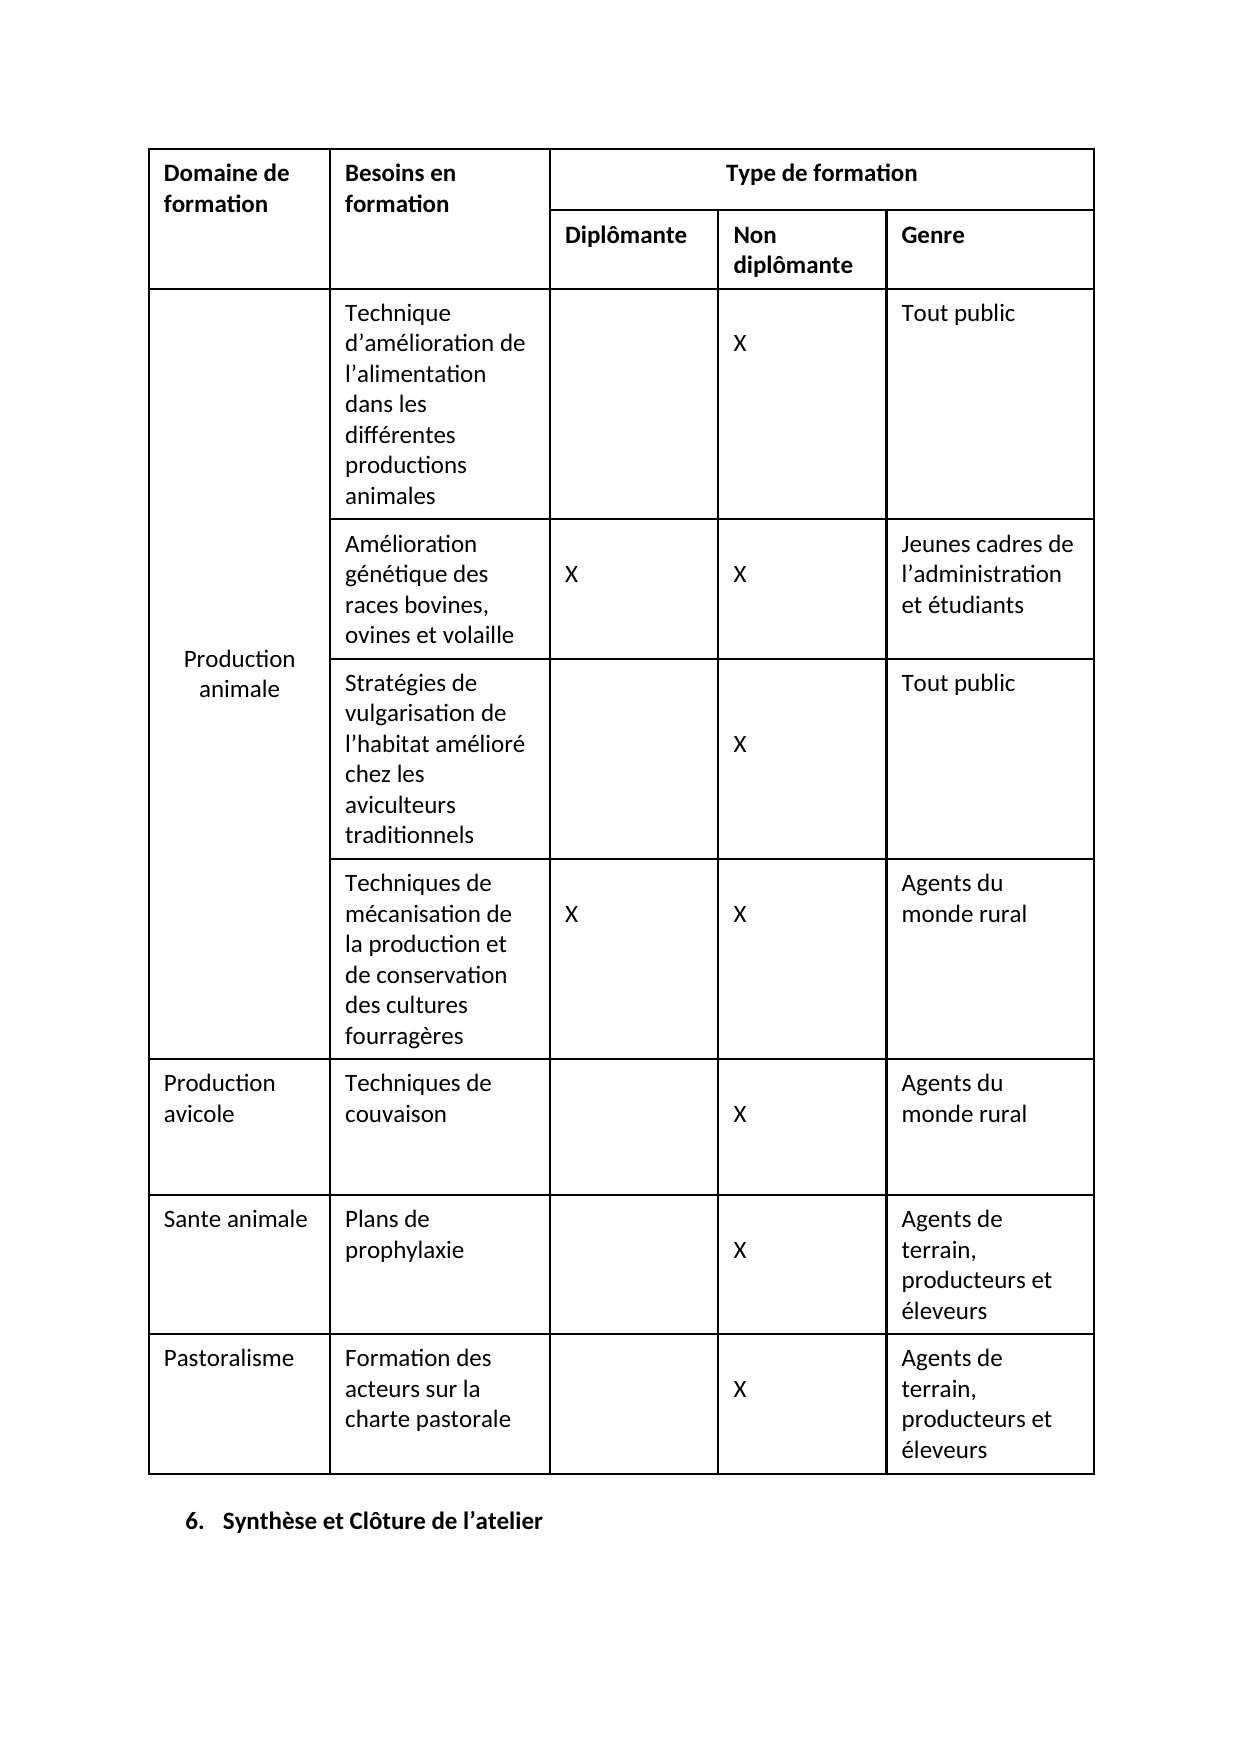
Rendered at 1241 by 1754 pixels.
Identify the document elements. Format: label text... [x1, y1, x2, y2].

table_cell Agents du monde rural [888, 1060, 1093, 1194]
table_cell [551, 660, 717, 858]
table_cell X [719, 860, 885, 1058]
table_cell X [719, 290, 885, 518]
list Synthèse et Clôture de l’atelier [185, 1505, 1093, 1536]
table_cell Non diplômante [719, 211, 885, 287]
table_cell X [551, 860, 717, 1058]
table_cell Techniques de couvaison [331, 1060, 549, 1194]
table_cell X [719, 1196, 885, 1333]
table_cell [551, 290, 717, 518]
table_cell Pastoralisme [150, 1335, 329, 1473]
table_cell Plans de prophylaxie [331, 1196, 549, 1333]
table_cell Technique d’amélioration de l’alimentation dans les différentes productions animales [331, 290, 549, 518]
table_cell Tout public [888, 290, 1093, 518]
table_cell Agents du monde rural [888, 860, 1093, 1058]
table_cell Diplômante [551, 211, 717, 287]
table_cell Amélioration génétique des races bovines, ovines et volaille [331, 520, 549, 657]
table_cell Tout public [888, 660, 1093, 858]
table_cell Genre [888, 211, 1093, 287]
table_header Type de formation [551, 150, 1093, 209]
table_cell Agents de terrain, producteurs et éleveurs [888, 1335, 1093, 1473]
table_cell Stratégies de vulgarisation de l’habitat amélioré chez les aviculteurs traditionnels [331, 660, 549, 858]
table_cell [551, 1196, 717, 1333]
table_cell X [719, 1060, 885, 1194]
table_cell Sante animale [150, 1196, 329, 1333]
table_cell X [719, 1335, 885, 1473]
table_cell Jeunes cadres de l’administration et étudiants [888, 520, 1093, 657]
table_header Besoins en formation [331, 150, 549, 287]
table_cell [551, 1060, 717, 1194]
table_cell Formation des acteurs sur la charte pastorale [331, 1335, 549, 1473]
table_cell [551, 1335, 717, 1473]
table_cell Production avicole [150, 1060, 329, 1194]
table_cell Agents de terrain, producteurs et éleveurs [888, 1196, 1093, 1333]
table_cell Production animale [150, 290, 329, 1058]
table_cell X [719, 660, 885, 858]
table_header Domaine de formation [150, 150, 329, 287]
table_cell X [551, 520, 717, 657]
table_cell X [719, 520, 885, 657]
table_cell Techniques de mécanisation de la production et de conservation des cultures fourragères [331, 860, 549, 1058]
